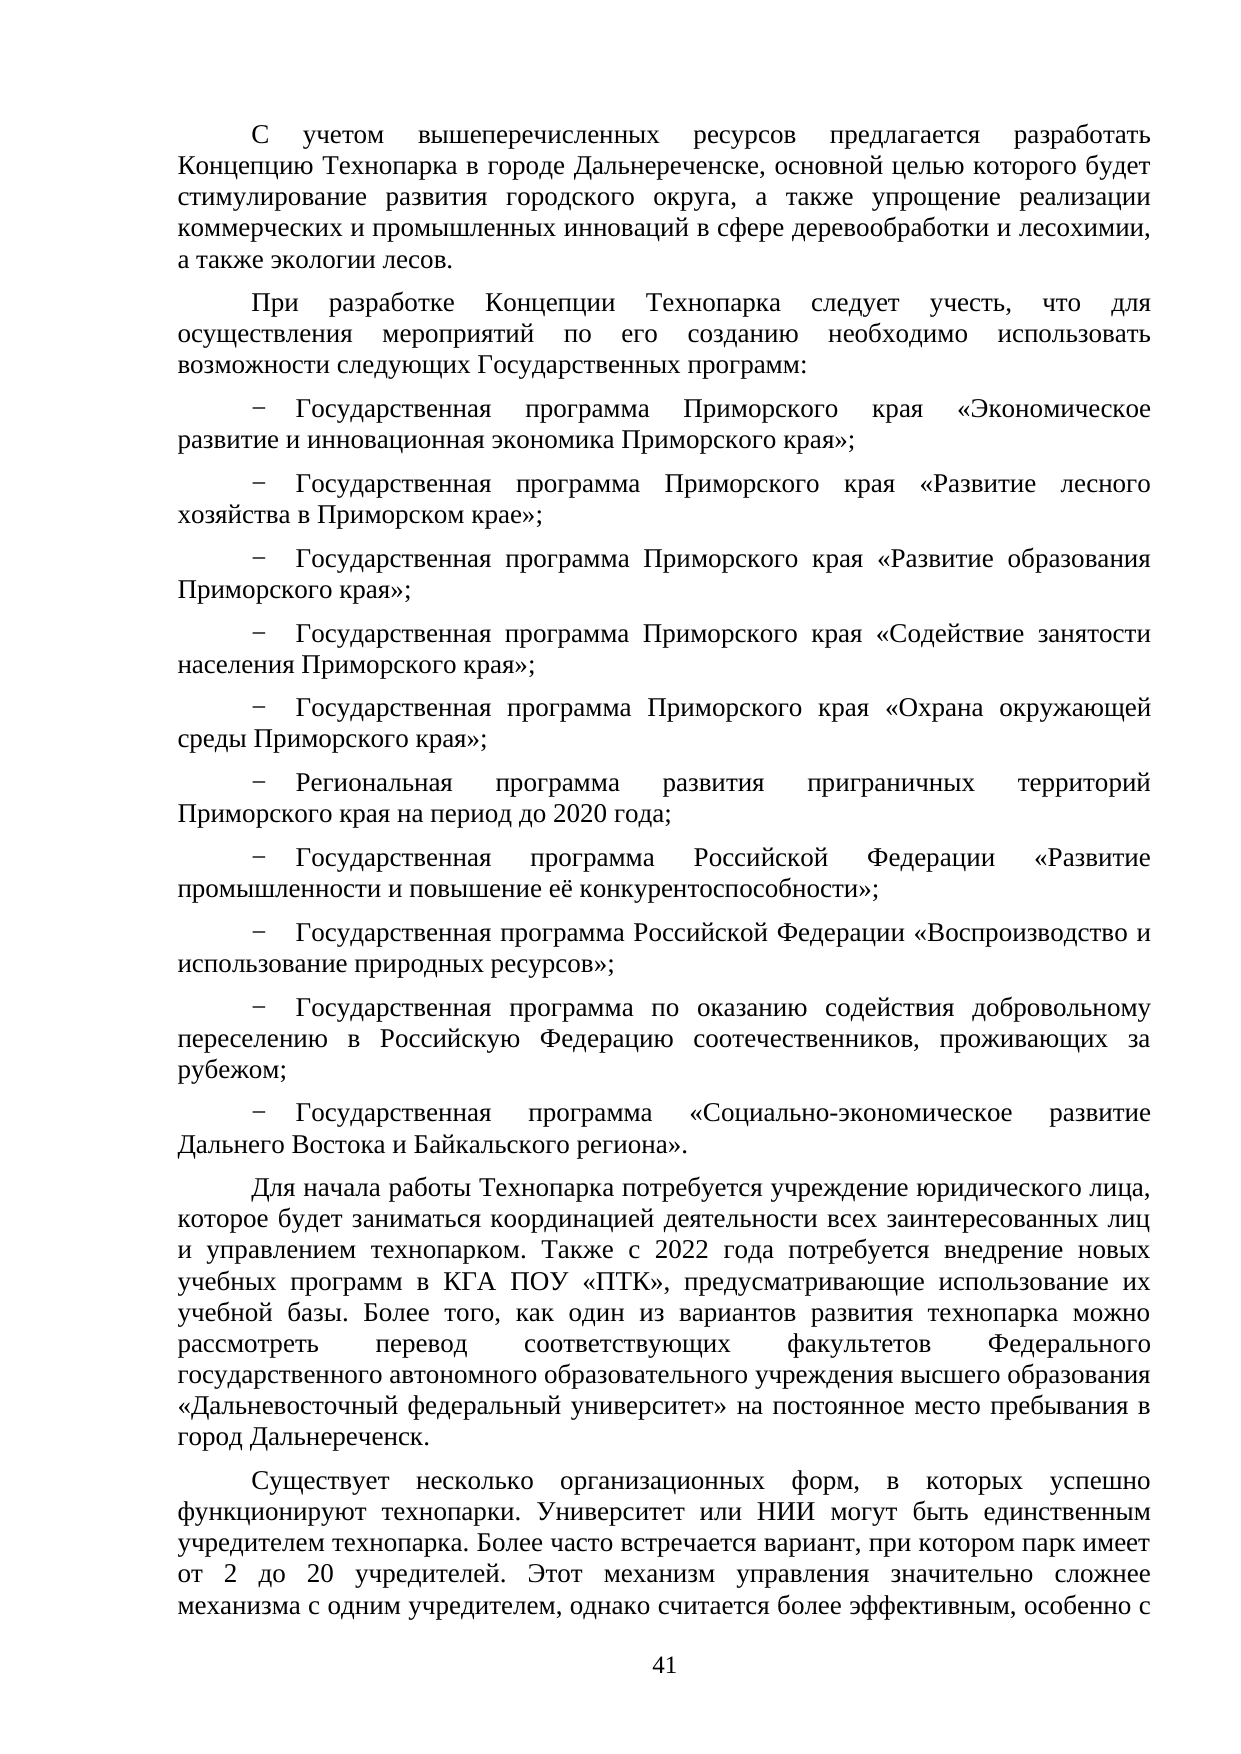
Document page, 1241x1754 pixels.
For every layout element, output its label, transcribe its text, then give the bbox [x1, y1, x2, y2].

list Государственная программа Приморского края «Охрана окружающей среды Приморского края»; [177, 691, 1152, 754]
list Государственная программа Приморского края «Содействие занятости населения Приморского края»; [177, 617, 1152, 679]
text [177, 1464, 1152, 1620]
list Государственная программа Российской Федерации «Развитие промышленности и повышение её конкурентоспособности»; [177, 841, 1152, 903]
list Государственная программа по оказанию содействия добровольному переселению в Российскую Федерацию соотечественников, проживающих за рубежом; [177, 991, 1152, 1084]
list Государственная программа Российской Федерации «Воспроизводство и использование природных ресурсов»; [177, 916, 1152, 978]
text С учетом вышеперечисленных ресурсов предлагается разработать Концепцию Технопарка в городе Дальнереченске, основной целью которого будет стимулирование развития городского округа, а также упрощение реализации коммерческих и промышленных инноваций в сфере деревообработки и лесохимии, а также экологии лесов. [177, 118, 1152, 274]
text Для начала работы Технопарка потребуется учреждение юридического лица, которое будет заниматься координацией деятельности всех заинтересованных лиц и управлением технопарком. Также с 2022 года потребуется внедрение новых учебных программ в КГА ПОУ «ПТК», предусматривающие использование их учебной базы. Более того, как один из вариантов развития технопарка можно рассмотреть перевод соответствующих факультетов Федерального государственного автономного образовательного учреждения высшего образования «Дальневосточный федеральный университет» на постоянное место пребывания в город Дальнереченск. [177, 1171, 1152, 1452]
list Региональная программа развития приграничных территорий Приморского края на период до 2020 года; [177, 766, 1152, 828]
text При разработке Концепции Технопарка следует учесть, что для осуществления мероприятий по его созданию необходимо использовать возможности следующих Государственных программ: [177, 286, 1152, 380]
list Государственная программа «Социально-экономическое развитие Дальнего Востока и Байкальского региона». [177, 1097, 1152, 1159]
list Государственная программа Приморского края «Развитие лесного хозяйства в Приморском крае»; [177, 467, 1152, 529]
list Государственная программа Приморского края «Экономическое развитие и инновационная экономика Приморского края»; [177, 392, 1152, 454]
list Государственная программа Приморского края «Развитие образования Приморского края»; [177, 542, 1152, 604]
